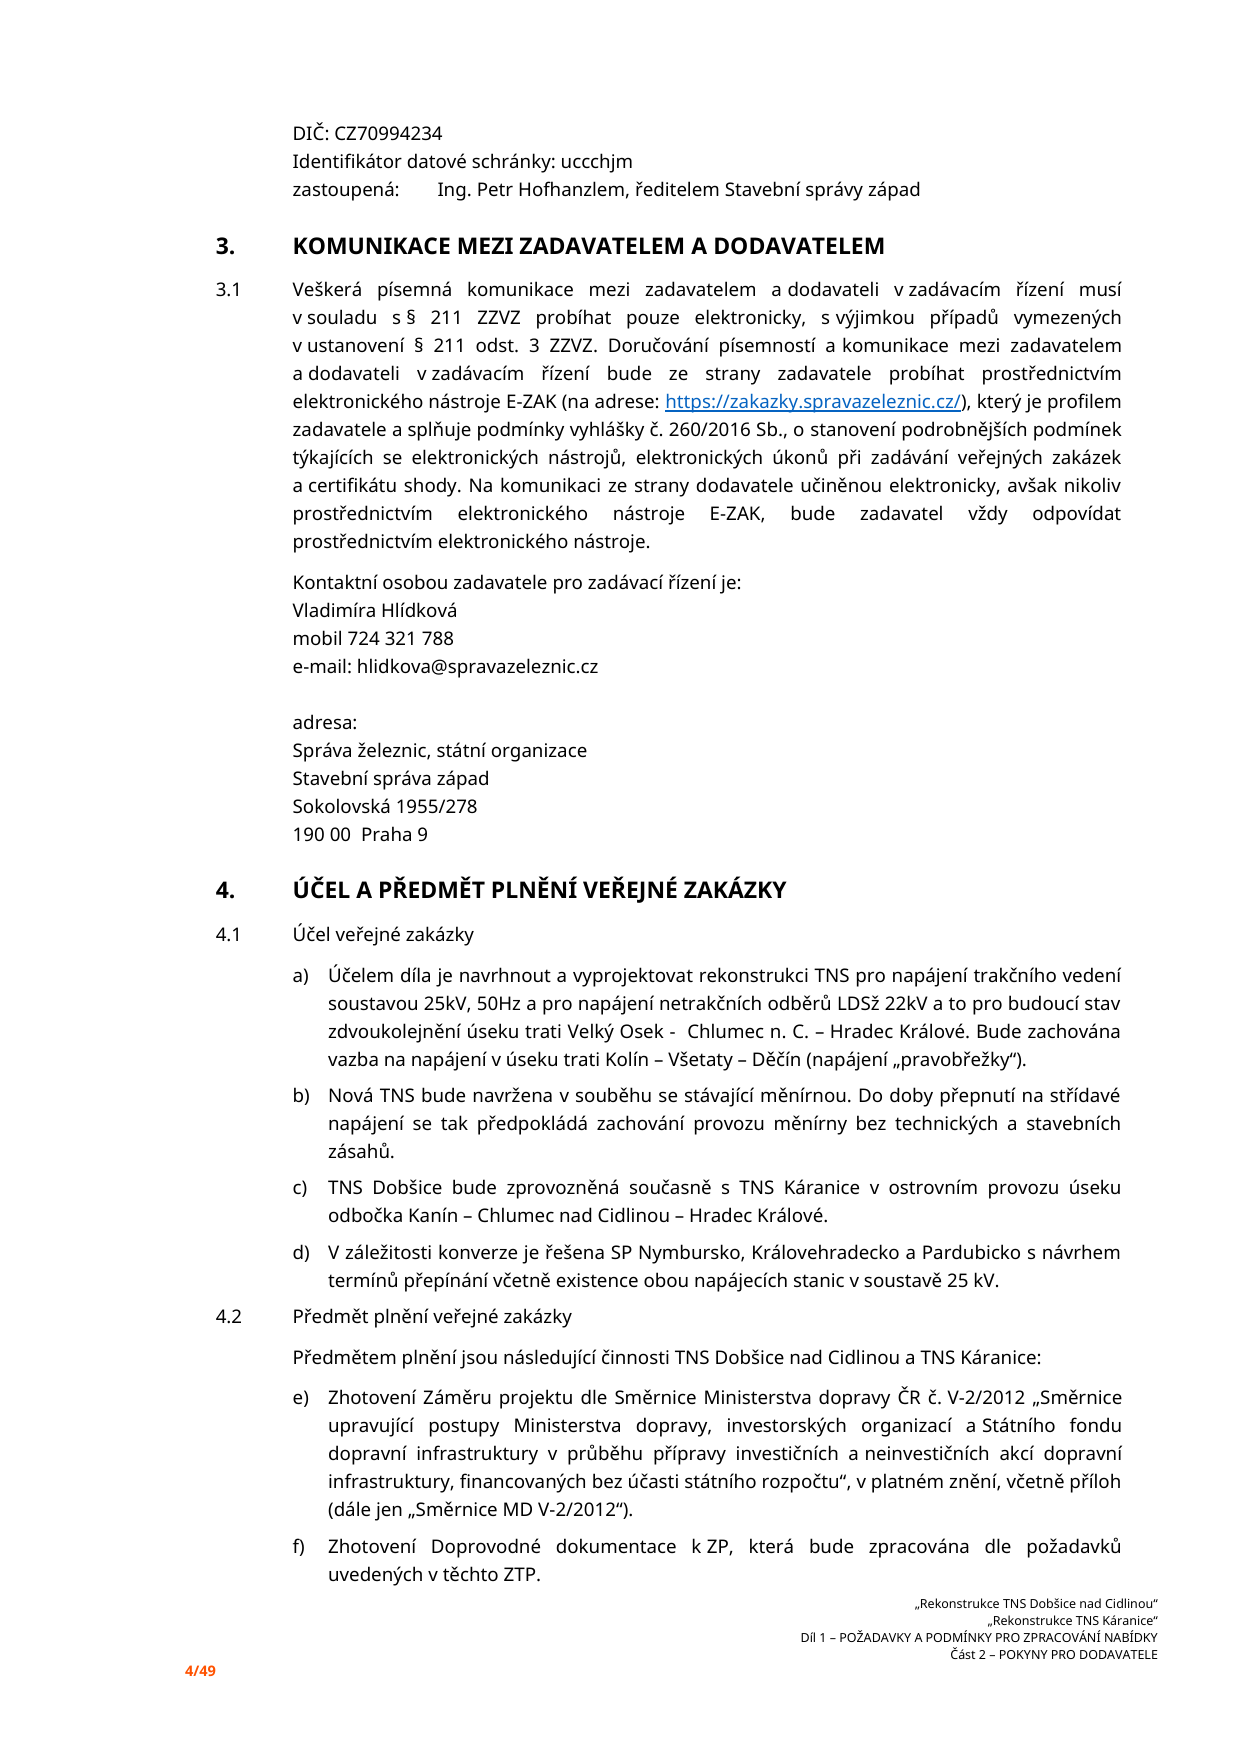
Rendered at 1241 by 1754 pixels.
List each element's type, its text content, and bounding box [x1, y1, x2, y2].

text TNS Dobšice bude zprovozněná současně s TNS Káranice v ostrovním provozu úseku odbočka Kanín – Chlumec nad Cidlinou – Hradec Králové. [292, 1175, 1122, 1228]
text zastoupená: Ing. Petr Hofhanzlem, ředitelem Stavební správy západ [292, 177, 1122, 202]
text Veškerá písemná komunikace mezi zadavatelem a dodavateli v zadávacím řízení musí v souladu s § 211 ZZVZ probíhat pouze elektronicky, s výjimkou případů vymezených v ustanovení § 211 odst. 3 ZZVZ. Doručování písemností a komunikace mezi zadavatelem a dodavateli v zadávacím řízení bude ze strany zadavatele probíhat prostřednictvím elektronického nástroje E-ZAK (na adrese: https://zakazky.spravazeleznic.cz/), který je profilem zadavatele a splňuje podmínky vyhlášky č. 260/2016 Sb., o stanovení podrobnějších podmínek týkajících se elektronických nástrojů, elektronických úkonů při zadávání veřejných zakázek a certifikátu shody. Na komunikaci ze strany dodavatele učiněnou elektronicky, avšak nikoliv prostřednictvím elektronického nástroje E-ZAK, bude zadavatel vždy odpovídat prostřednictvím elektronického nástroje. [216, 277, 1122, 554]
text Zhotovení Záměru projektu dle Směrnice Ministerstva dopravy ČR č. V-2/2012 „Směrnice upravující postupy Ministerstva dopravy, investorských organizací a Státního fondu dopravní infrastruktury v průběhu přípravy investičních a neinvestičních akcí dopravní infrastruktury, financovaných bez účasti státního rozpočtu“, v platném znění, včetně příloh (dále jen „Směrnice MD V-2/2012“). [292, 1384, 1122, 1522]
text DIČ: CZ70994234 [292, 121, 1122, 146]
text Zhotovení Doprovodné dokumentace k ZP, která bude zpracována dle požadavků uvedených v těchto ZTP. [292, 1533, 1122, 1586]
text KOMUNIKACE MEZI ZADAVATELEM a DODAVATELEM [216, 230, 1122, 261]
text Předmět plnění veřejné zakázky [216, 1303, 1122, 1329]
list mobil 724 321 788 [292, 625, 1122, 651]
text Účel veřejné zakázky [216, 921, 1122, 947]
list Předmětem plnění jsou následující činnosti TNS Dobšice nad Cidlinou a TNS Káranice: [292, 1344, 1122, 1369]
list Stavební správa západ [292, 765, 1122, 791]
text ÚČEL a PŘEDMĚT PLNĚNÍ VEŘEJNÉ ZAKÁZKY [216, 874, 1122, 906]
text Účelem díla je navrhnout a vyprojektovat rekonstrukci TNS pro napájení trakčního vedení soustavou 25kV, 50Hz a pro napájení netrakčních odběrů LDSž 22kV a to pro budoucí stav zdvoukolejnění úseku trati Velký Osek - Chlumec n. C. – Hradec Králové. Bude zachována vazba na napájení v úseku trati Kolín – Všetaty – Děčín (napájení „pravobřežky“). [292, 962, 1122, 1071]
list adresa: [292, 709, 1122, 735]
list Vladimíra Hlídková [292, 597, 1122, 623]
list 190 00 Praha 9 [292, 821, 1122, 847]
text Identifikátor datové schránky: uccchjm [292, 149, 1122, 174]
list Sokolovská 1955/278 [292, 793, 1122, 819]
list Správa železnic, státní organizace [292, 737, 1122, 763]
text V záležitosti konverze je řešena SP Nymbursko, Královehradecko a Pardubicko s návrhem termínů přepínání včetně existence obou napájecích stanic v soustavě 25 kV. [292, 1239, 1122, 1293]
text Nová TNS bude navržena v souběhu se stávající měnírnou. Do doby přepnutí na střídavé napájení se tak předpokládá zachování provozu měnírny bez technických a stavebních zásahů. [292, 1082, 1122, 1164]
list e-mail: hlidkova@spravazeleznic.cz [292, 653, 1122, 679]
list Kontaktní osobou zadavatele pro zadávací řízení je: [292, 569, 1122, 595]
